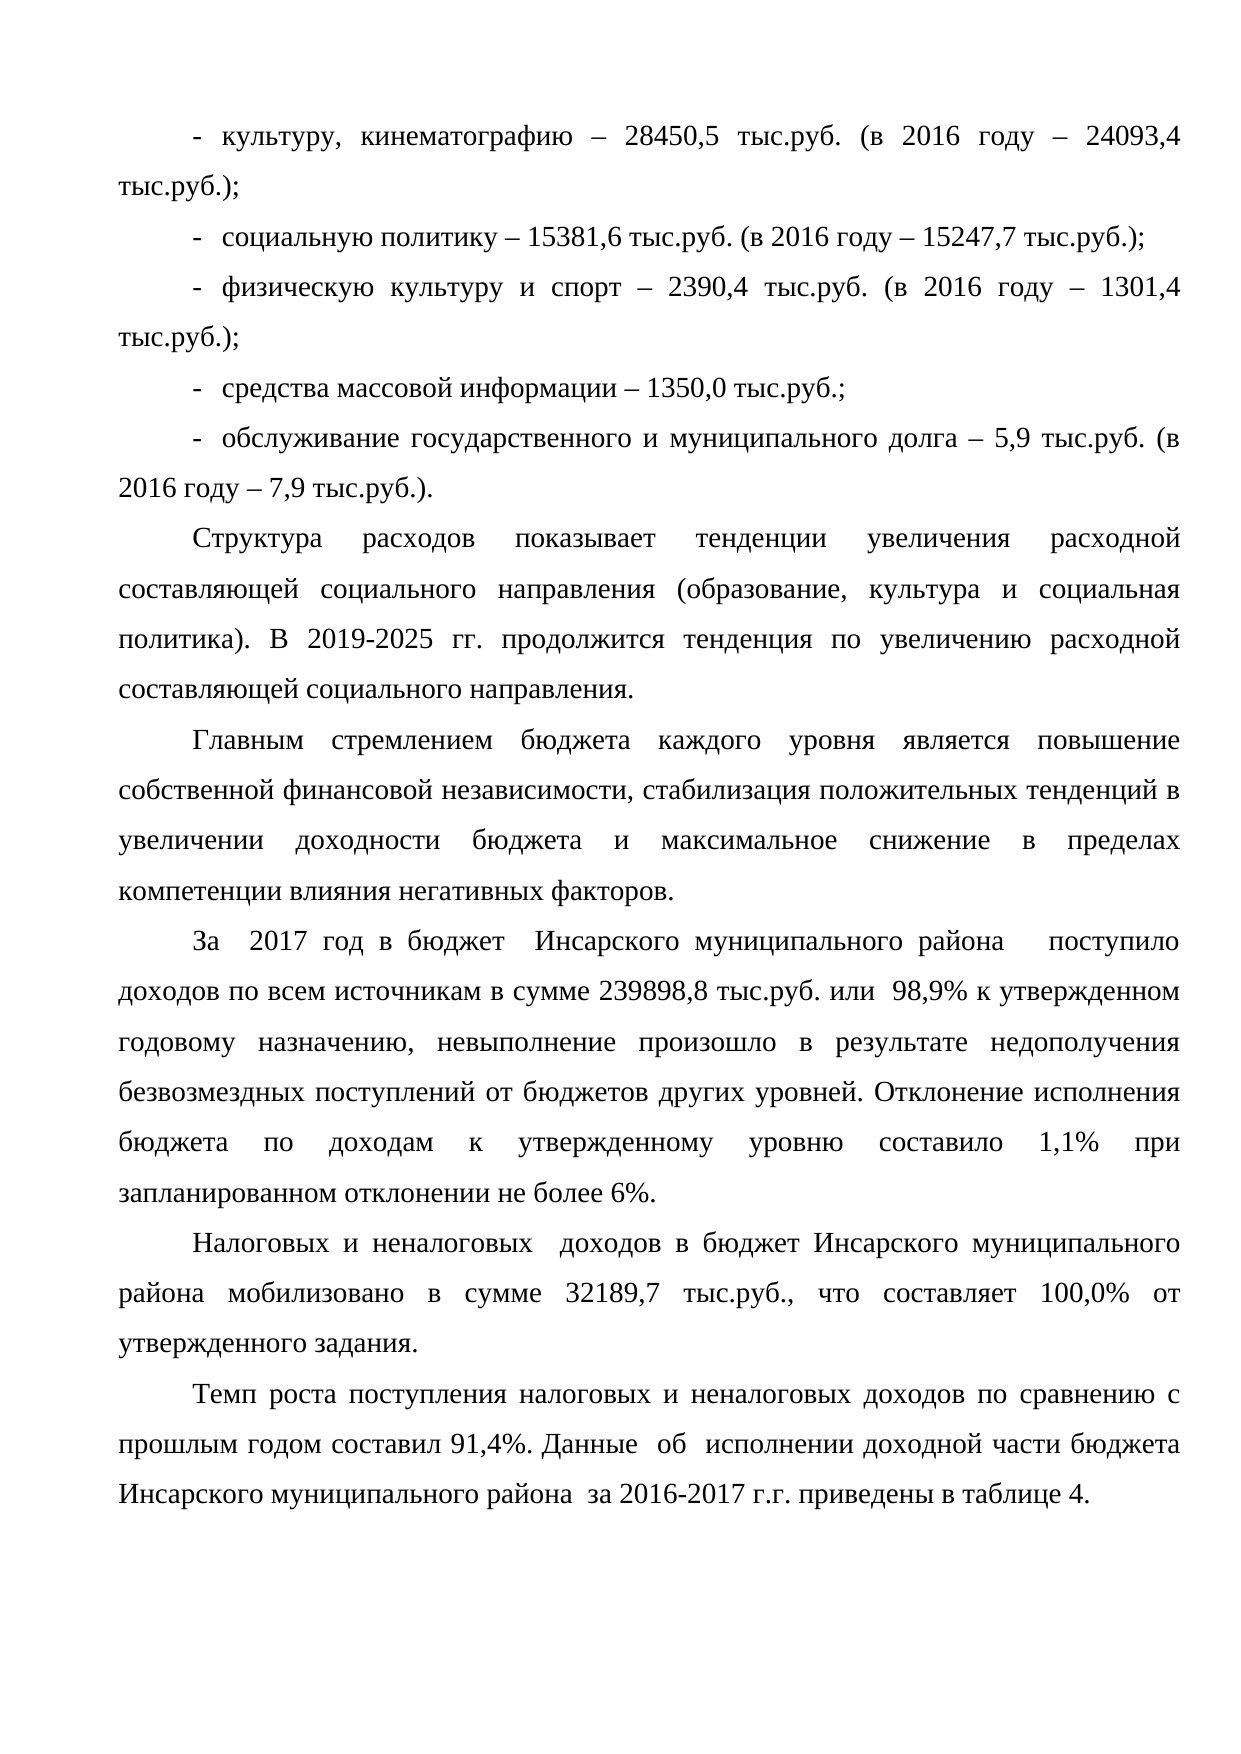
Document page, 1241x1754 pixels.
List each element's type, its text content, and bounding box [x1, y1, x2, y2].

list социальную политику – 15381,6 тыс.руб. (в 2016 году – 15247,7 тыс.руб.); [118, 219, 1181, 252]
list культуру, кинематографию – 28450,5 тыс.руб. (в 2016 году – 24093,4 тыс.руб.); [118, 118, 1181, 202]
text Главным стремлением бюджета каждого уровня является повышение собственной финансовой независимости, стабилизация положительных тенденций в увеличении доходности бюджета и максимальное снижение в пределах компетенции влияния негативных факторов. [118, 722, 1181, 906]
list физическую культуру и спорт – 2390,4 тыс.руб. (в 2016 году – 1301,4 тыс.руб.); [118, 269, 1181, 353]
text Структура расходов показывает тенденции увеличения расходной составляющей социального направления (образование, культура и социальная политика). В 2019-2025 гг. продолжится тенденция по увеличению расходной составляющей социального направления. [118, 521, 1181, 705]
list средства массовой информации – 1350,0 тыс.руб.; [118, 370, 1181, 403]
text За 2017 год в бюджет Инсарского муниципального района поступило доходов по всем источникам в сумме 239898,8 тыс.руб. или 98,9% к утвержденном годовому назначению, невыполнение произошло в результате недополучения безвозмездных поступлений от бюджетов других уровней. Отклонение исполнения бюджета по доходам к утвержденному уровню составило 1,1% при запланированном отклонении не более 6%. [118, 923, 1181, 1208]
list обслуживание государственного и муниципального долга – 5,9 тыс.руб. (в 2016 году – 7,9 тыс.руб.). [118, 420, 1181, 504]
text Темп роста поступления налоговых и неналоговых доходов по сравнению с прошлым годом составил 91,4%. Данные об исполнении доходной части бюджета Инсарского муниципального района за 2016-2017 г.г. приведены в таблице 4. [118, 1376, 1181, 1510]
text Налоговых и неналоговых доходов в бюджет Инсарского муниципального района мобилизовано в сумме 32189,7 тыс.руб., что составляет 100,0% от утвержденного задания. [118, 1225, 1181, 1359]
